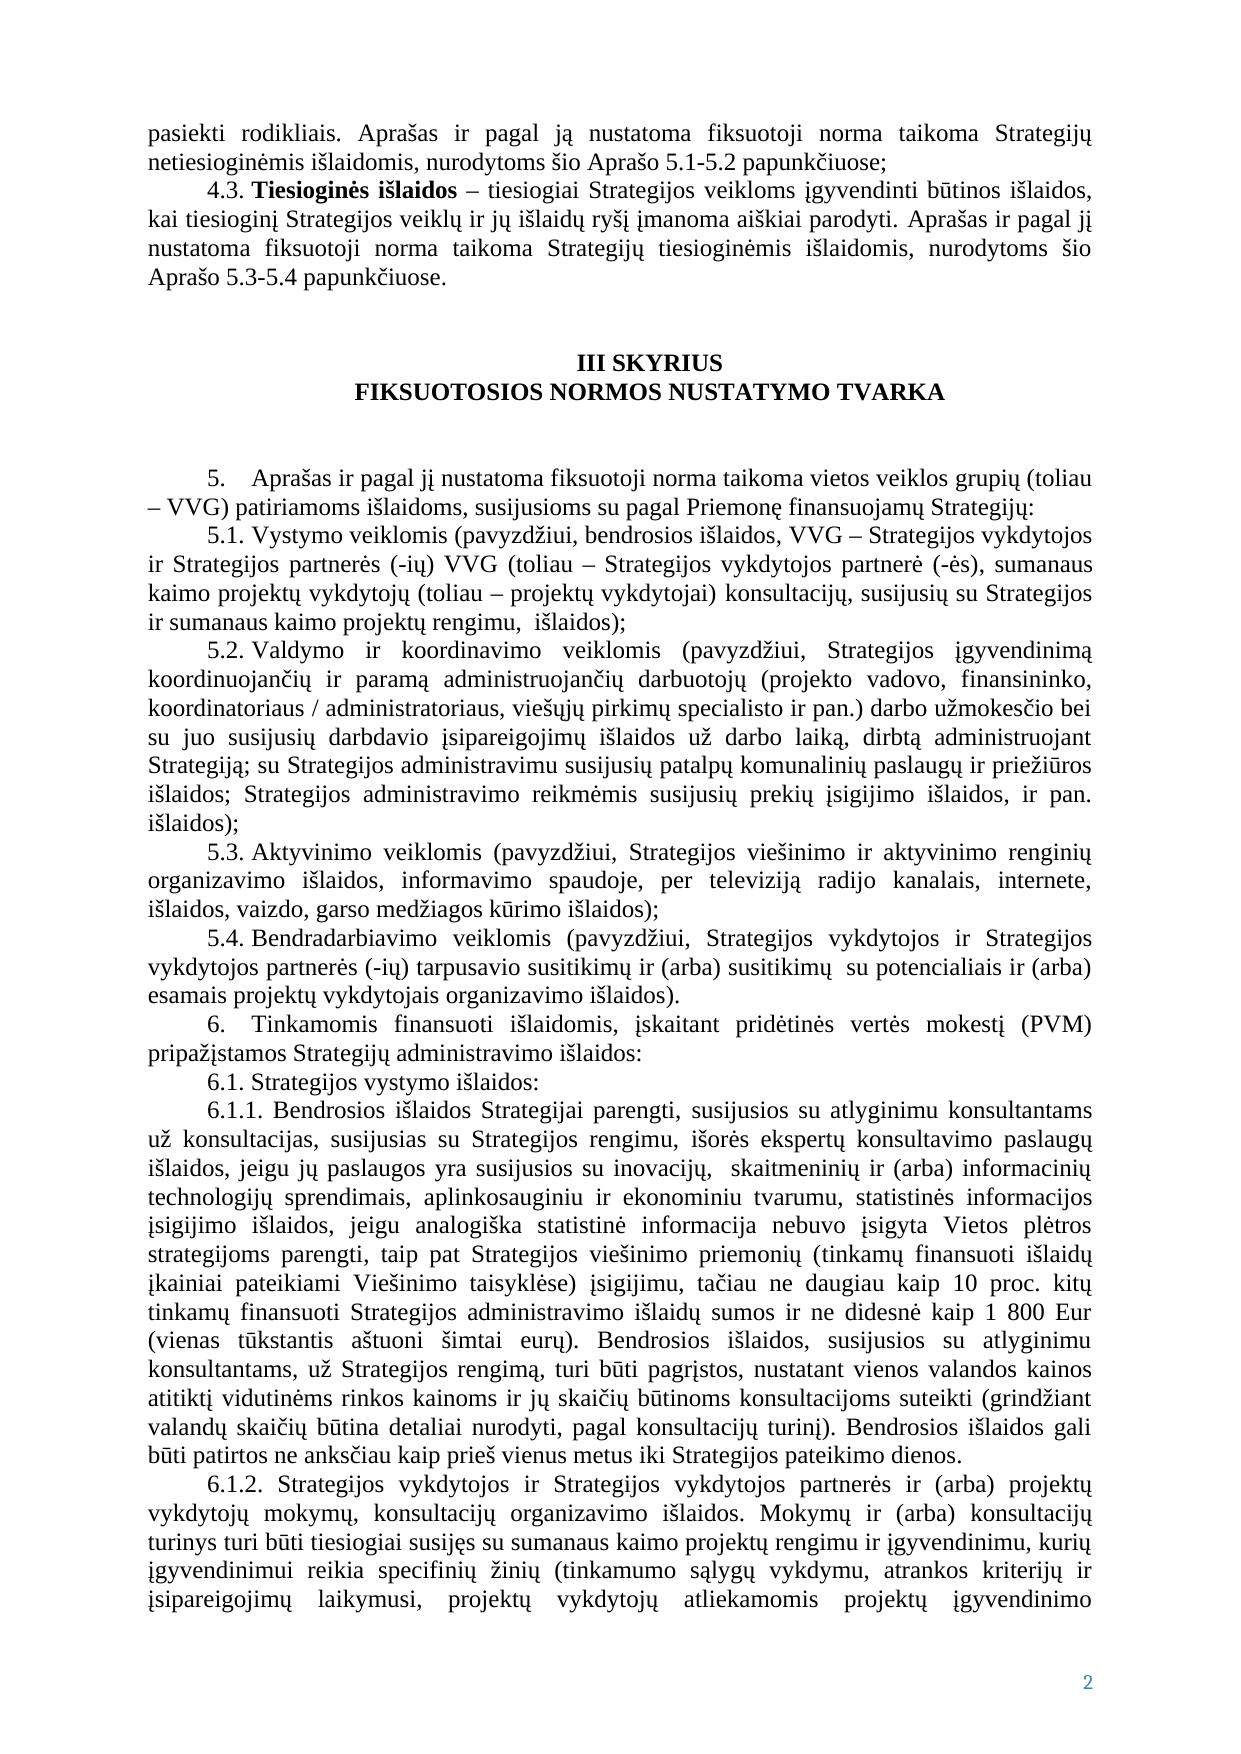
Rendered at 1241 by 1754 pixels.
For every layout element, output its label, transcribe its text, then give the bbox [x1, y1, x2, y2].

list Vystymo veiklomis (pavyzdžiui, bendrosios išlaidos, VVG – Strategijos vykdytojos ir Strategijos partnerės (-ių) VVG (toliau – Strategijos vykdytojos partnerė (-ės), sumanaus kaimo projektų vykdytojų (toliau – projektų vykdytojai) konsultacijų, susijusių su Strategijos ir sumanaus kaimo projektų rengimu, išlaidos); [148, 521, 1093, 636]
list Valdymo ir koordinavimo veiklomis (pavyzdžiui, Strategijos įgyvendinimą koordinuojančių ir paramą administruojančių darbuotojų (projekto vadovo, finansininko, koordinatoriaus / administratoriaus, viešųjų pirkimų specialisto ir pan.) darbo užmokesčio bei su juo susijusių darbdavio įsipareigojimų išlaidos už darbo laiką, dirbtą administruojant Strategiją; su Strategijos administravimu susijusių patalpų komunalinių paslaugų ir priežiūros išlaidos; Strategijos administravimo reikmėmis susijusių prekių įsigijimo išlaidos, ir pan. išlaidos); [148, 636, 1093, 837]
list Bendradarbiavimo veiklomis (pavyzdžiui, Strategijos vykdytojos ir Strategijos vykdytojos partnerės (-ių) tarpusavio susitikimų ir (arba) susitikimų su potencialiais ir (arba) esamais projektų vykdytojais organizavimo išlaidos). [148, 923, 1093, 1009]
text FIKSUOTOSIOS NORMOS NUSTATYMO TVARKA [148, 377, 1093, 406]
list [148, 118, 1093, 176]
list Aktyvinimo veiklomis (pavyzdžiui, Strategijos viešinimo ir aktyvinimo renginių organizavimo išlaidos, informavimo spaudoje, per televiziją radijo kanalais, internete, išlaidos, vaizdo, garso medžiagos kūrimo išlaidos); [148, 837, 1093, 923]
text III SKYRIUS [148, 348, 1093, 377]
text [148, 1469, 1093, 1613]
text 6.1. Strategijos vystymo išlaidos: [148, 1067, 1093, 1096]
list Tiesioginės išlaidos – tiesiogiai Strategijos veikloms įgyvendinti būtinos išlaidos, kai tiesioginį Strategijos veiklų ir jų išlaidų ryšį įmanoma aiškiai parodyti. Aprašas ir pagal jį nustatoma fiksuotoji norma taikoma Strategijų tiesioginėmis išlaidomis, nurodytoms šio Aprašo 5.3-5.4 papunkčiuose. [148, 176, 1093, 291]
text 6.1.1. Bendrosios išlaidos Strategijai parengti, susijusios su atlyginimu konsultantams už konsultacijas, susijusias su Strategijos rengimu, išorės ekspertų konsultavimo paslaugų išlaidos, jeigu jų paslaugos yra susijusios su inovacijų, skaitmeninių ir (arba) informacinių technologijų sprendimais, aplinkosauginiu ir ekonominiu tvarumu, statistinės informacijos įsigijimo išlaidos, jeigu analogiška statistinė informacija nebuvo įsigyta Vietos plėtros strategijoms parengti, taip pat Strategijos viešinimo priemonių (tinkamų finansuoti išlaidų įkainiai pateikiami Viešinimo taisyklėse) įsigijimu, tačiau ne daugiau kaip 10 proc. kitų tinkamų finansuoti Strategijos administravimo išlaidų sumos ir ne didesnė kaip 1 800 Eur (vienas tūkstantis aštuoni šimtai eurų). Bendrosios išlaidos, susijusios su atlyginimu konsultantams, už Strategijos rengimą, turi būti pagrįstos, nustatant vienos valandos kainos atitiktį vidutinėms rinkos kainoms ir jų skaičių būtinoms konsultacijoms suteikti (grindžiant valandų skaičių būtina detaliai nurodyti, pagal konsultacijų turinį). Bendrosios išlaidos gali būti patirtos ne anksčiau kaip prieš vienus metus iki Strategijos pateikimo dienos. [148, 1096, 1093, 1469]
list Tinkamomis finansuoti išlaidomis, įskaitant pridėtinės vertės mokestį (PVM) pripažįstamos Strategijų administravimo išlaidos: [148, 1009, 1093, 1067]
list Aprašas ir pagal jį nustatoma fiksuotoji norma taikoma vietos veiklos grupių (toliau – VVG) patiriamoms išlaidoms, susijusioms su pagal Priemonę finansuojamų Strategijų: [148, 463, 1093, 521]
